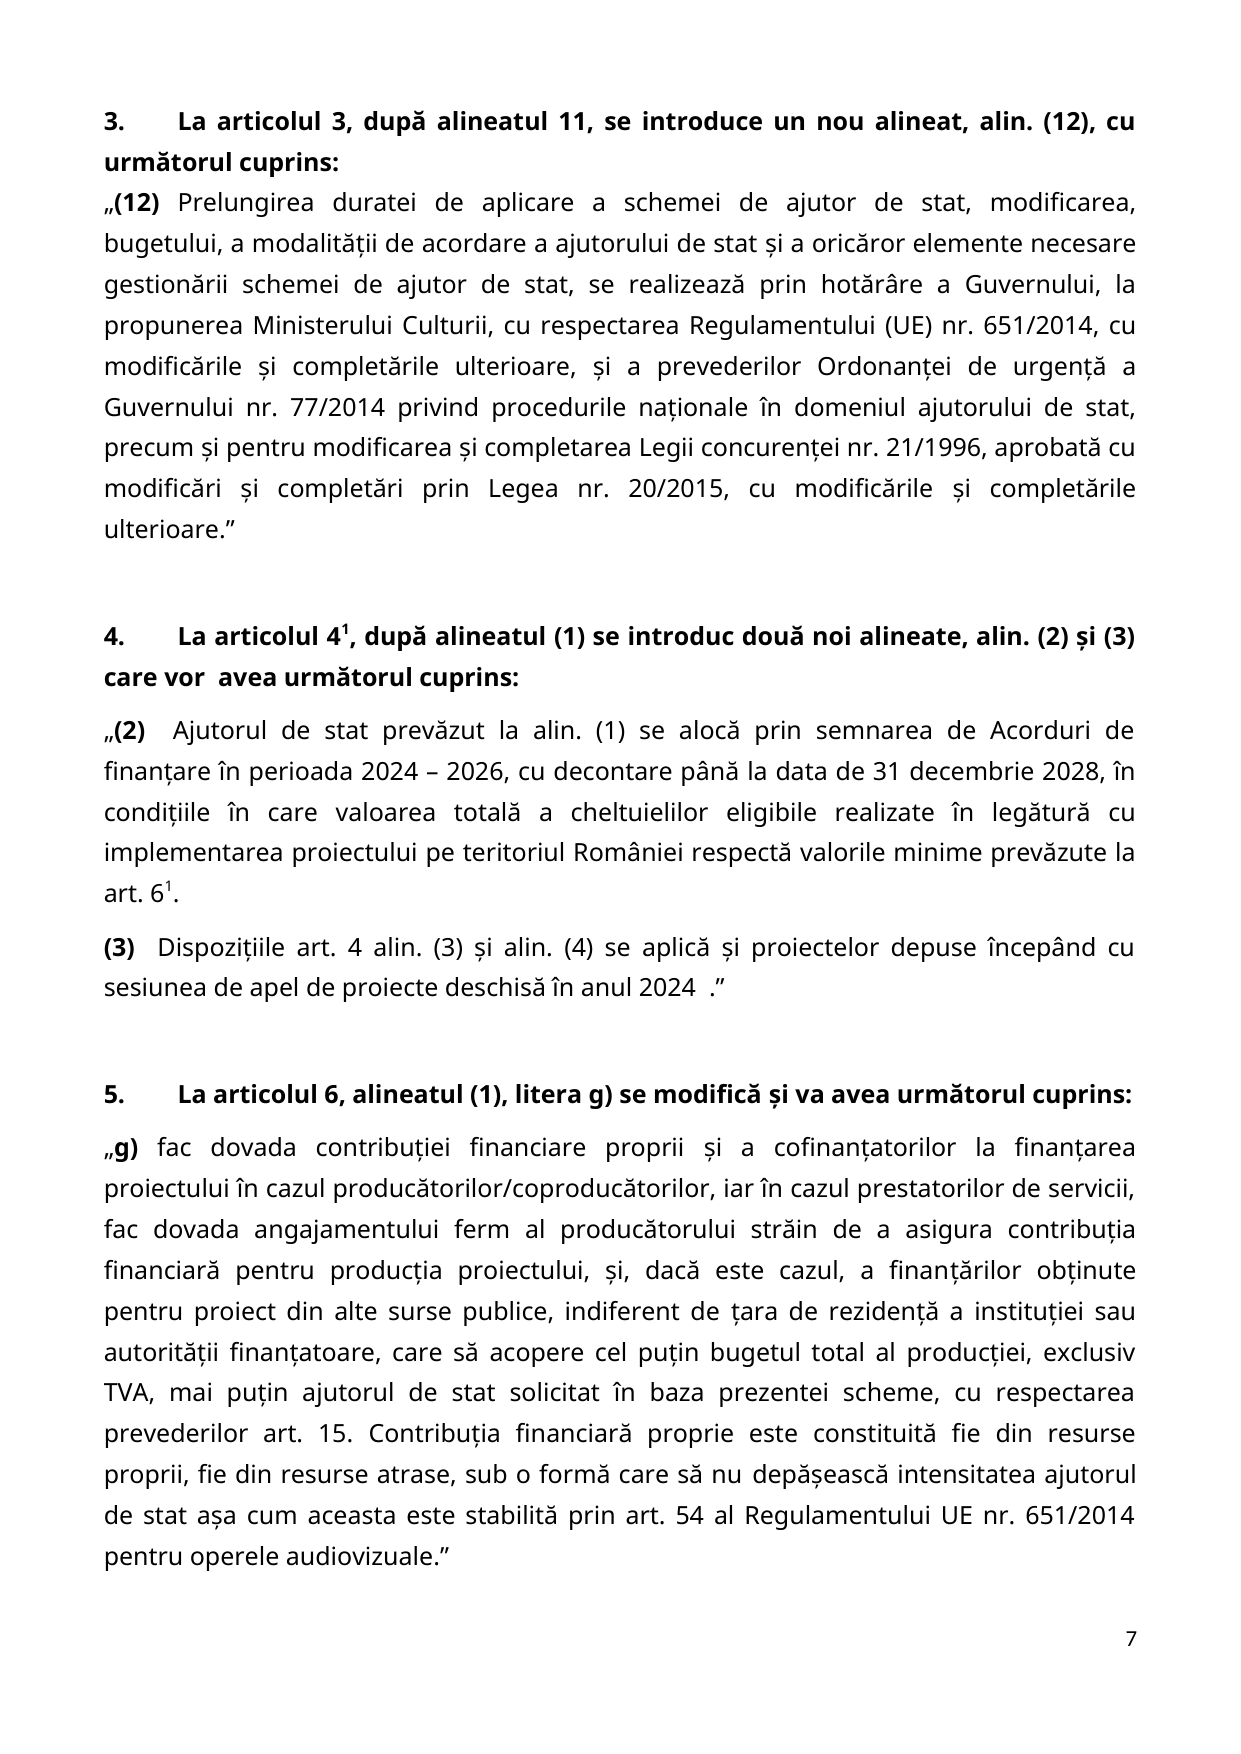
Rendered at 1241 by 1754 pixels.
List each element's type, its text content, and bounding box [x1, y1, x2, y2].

text „g) fac dovada contribuţiei financiare proprii şi a cofinanţatorilor la finanţarea proiectului în cazul producătorilor/coproducătorilor, iar în cazul prestatorilor de servicii, fac dovada angajamentului ferm al producătorului străin de a asigura contribuţia financiară pentru producţia proiectului, și, dacă este cazul, a finanțărilor obținute pentru proiect din alte surse publice, indiferent de țara de rezidență a instituției sau autorității finanțatoare, care să acopere cel puţin bugetul total al producţiei, exclusiv TVA, mai puţin ajutorul de stat solicitat în baza prezentei scheme, cu respectarea prevederilor art. 15. Contribuţia financiară proprie este constituită fie din resurse proprii, fie din resurse atrase, sub o formă care să nu depășească intensitatea ajutorul de stat așa cum aceasta este stabilită prin art. 54 al Regulamentului UE nr. 651/2014 pentru operele audiovizuale.” [103, 1130, 1137, 1572]
list La articolul 6, alineatul (1), litera g) se modifică și va avea următorul cuprins: [103, 1077, 1137, 1111]
list „(12) Prelungirea duratei de aplicare a schemei de ajutor de stat, modificarea, bugetului, a modalității de acordare a ajutorului de stat şi a oricăror elemente necesare gestionării schemei de ajutor de stat, se realizează prin hotărâre a Guvernului, la propunerea Ministerului Culturii, cu respectarea Regulamentului (UE) nr. 651/2014, cu modificările şi completările ulterioare, şi a prevederilor Ordonanţei de urgenţă a Guvernului nr. 77/2014 privind procedurile naţionale în domeniul ajutorului de stat, precum şi pentru modificarea şi completarea Legii concurenţei nr. 21/1996, aprobată cu modificări şi completări prin Legea nr. 20/2015, cu modificările şi completările ulterioare.” [103, 185, 1137, 546]
list La articolul 41, după alineatul (1) se introduc două noi alineate, alin. (2) şi (3) care vor avea următorul cuprins: [103, 618, 1137, 693]
list La articolul 3, după alineatul 11, se introduce un nou alineat, alin. (12), cu următorul cuprins: [103, 103, 1137, 178]
text „(2) Ajutorul de stat prevăzut la alin. (1) se alocă prin semnarea de Acorduri de finanțare în perioada 2024 – 2026, cu decontare până la data de 31 decembrie 2028, în condițiile în care valoarea totală a cheltuielilor eligibile realizate în legătură cu implementarea proiectului pe teritoriul României respectă valorile minime prevăzute la art. 61. [103, 713, 1137, 910]
text (3) Dispozițiile art. 4 alin. (3) și alin. (4) se aplică și proiectelor depuse începând cu sesiunea de apel de proiecte deschisă în anul 2024 .” [103, 929, 1137, 1004]
